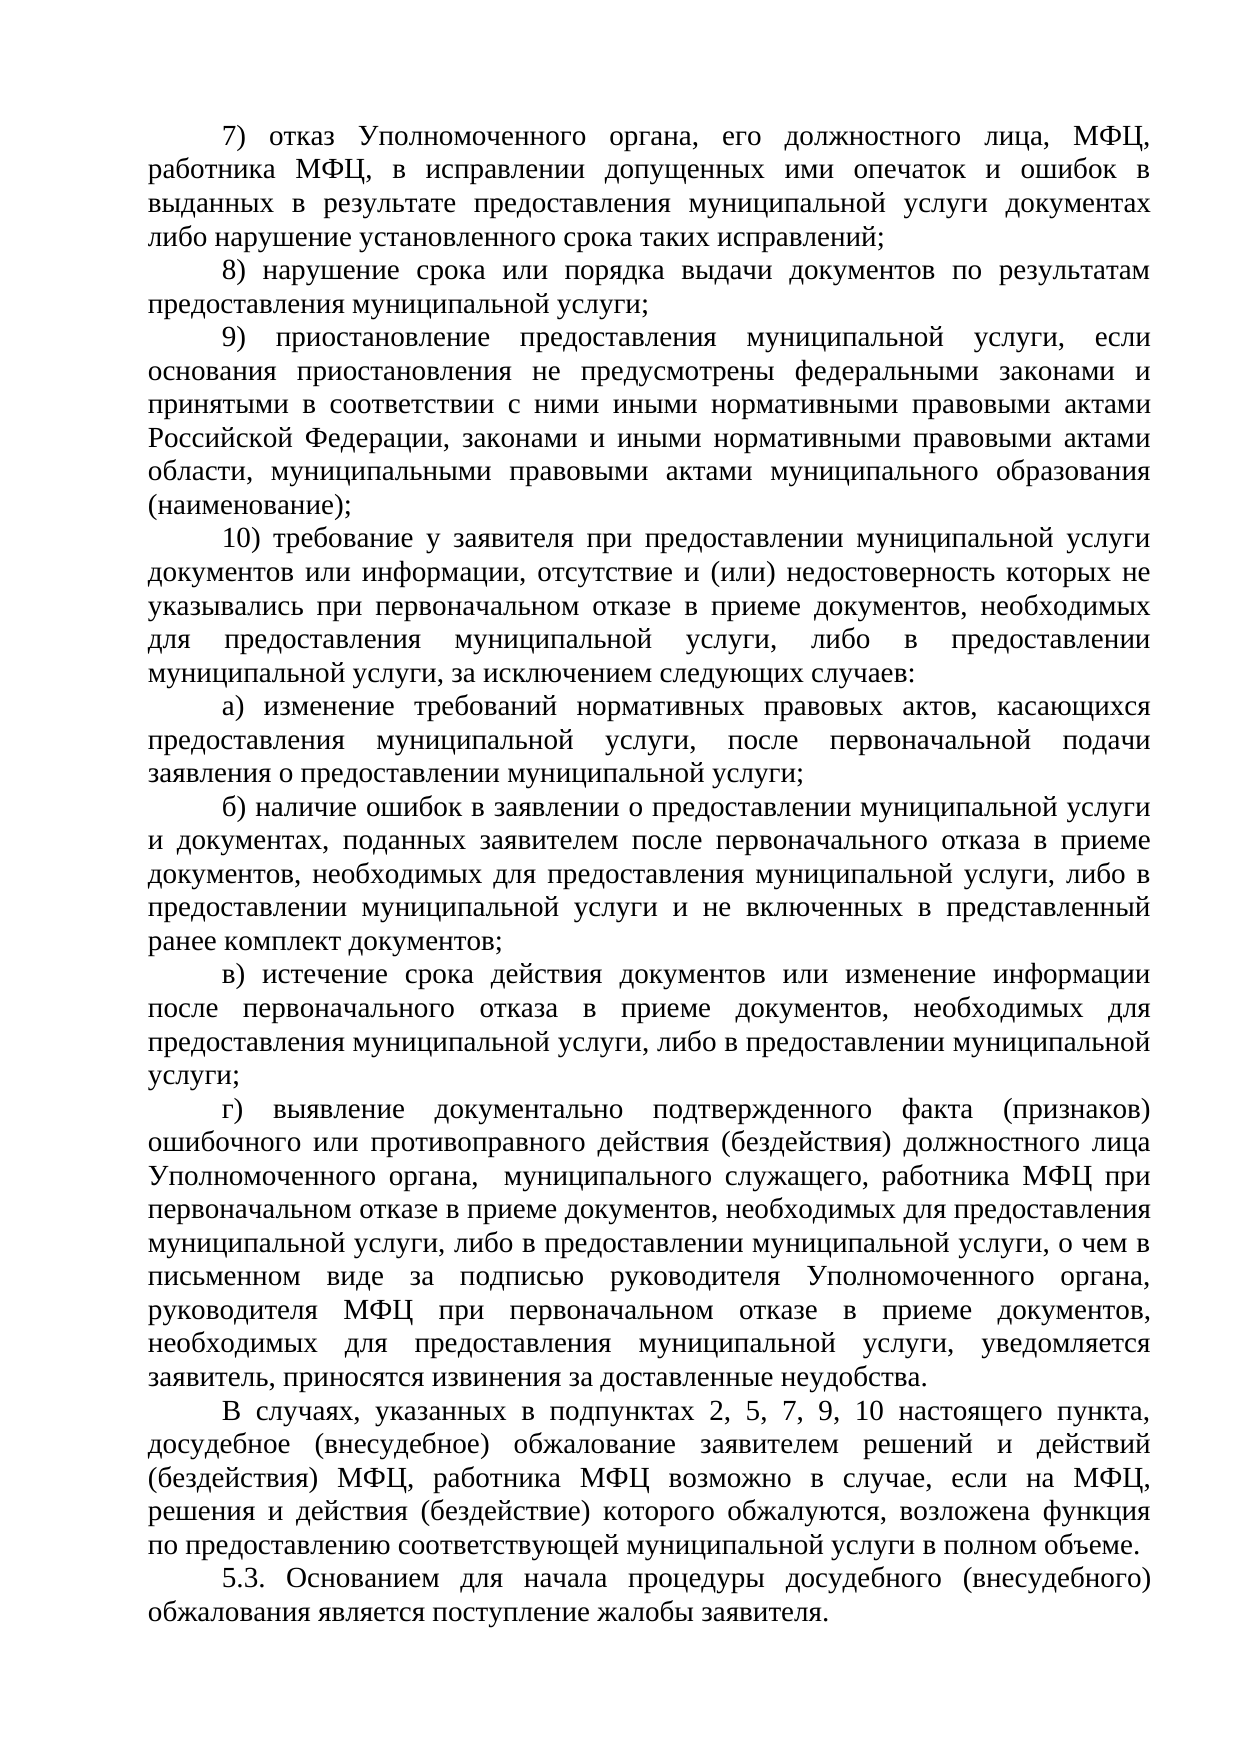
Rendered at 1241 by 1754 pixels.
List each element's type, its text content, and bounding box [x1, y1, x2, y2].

text 10) требование у заявителя при предоставлении муниципальной услуги документов или информации, отсутствие и (или) недостоверность которых не указывались при первоначальном отказе в приеме документов, необходимых для предоставления муниципальной услуги, либо в предоставлении муниципальной услуги, за исключением следующих случаев: [148, 521, 1152, 688]
text в) истечение срока действия документов или изменение информации после первоначального отказа в приеме документов, необходимых для предоставления муниципальной услуги, либо в предоставлении муниципальной услуги; [148, 957, 1152, 1091]
text 8) нарушение срока или порядка выдачи документов по результатам предоставления муниципальной услуги; [148, 252, 1152, 319]
text б) наличие ошибок в заявлении о предоставлении муниципальной услуги и документах, поданных заявителем после первоначального отказа в приеме документов, необходимых для предоставления муниципальной услуги, либо в предоставлении муниципальной услуги и не включенных в представленный ранее комплект документов; [148, 789, 1152, 957]
text В случаях, указанных в подпунктах 2, 5, 7, 9, 10 настоящего пункта, досудебное (внесудебное) обжалование заявителем решений и действий (бездействия) МФЦ, работника МФЦ возможно в случае, если на МФЦ, решения и действия (бездействие) которого обжалуются, возложена функция по предоставлению соответствующей муниципальной услуги в полном объеме. [148, 1393, 1152, 1560]
text 7) отказ Уполномоченного органа, его должностного лица, МФЦ, работника МФЦ, в исправлении допущенных ими опечаток и ошибок в выданных в результате предоставления муниципальной услуги документах либо нарушение установленного срока таких исправлений; [148, 118, 1152, 252]
text 5.3. Основанием для начала процедуры досудебного (внесудебного) обжалования является поступление жалобы заявителя. [148, 1560, 1152, 1627]
text г) выявление документально подтвержденного факта (признаков) ошибочного или противоправного действия (бездействия) должностного лица Уполномоченного органа, муниципального служащего, работника МФЦ при первоначальном отказе в приеме документов, необходимых для предоставления муниципальной услуги, либо в предоставлении муниципальной услуги, о чем в письменном виде за подписью руководителя Уполномоченного органа, руководителя МФЦ при первоначальном отказе в приеме документов, необходимых для предоставления муниципальной услуги, уведомляется заявитель, приносятся извинения за доставленные неудобства. [148, 1091, 1152, 1393]
text а) изменение требований нормативных правовых актов, касающихся предоставления муниципальной услуги, после первоначальной подачи заявления о предоставлении муниципальной услуги; [148, 688, 1152, 789]
text 9) приостановление предоставления муниципальной услуги, если основания приостановления не предусмотрены федеральными законами и принятыми в соответствии с ними иными нормативными правовыми актами Российской Федерации, законами и иными нормативными правовыми актами области, муниципальными правовыми актами муниципального образования (наименование); [148, 319, 1152, 521]
